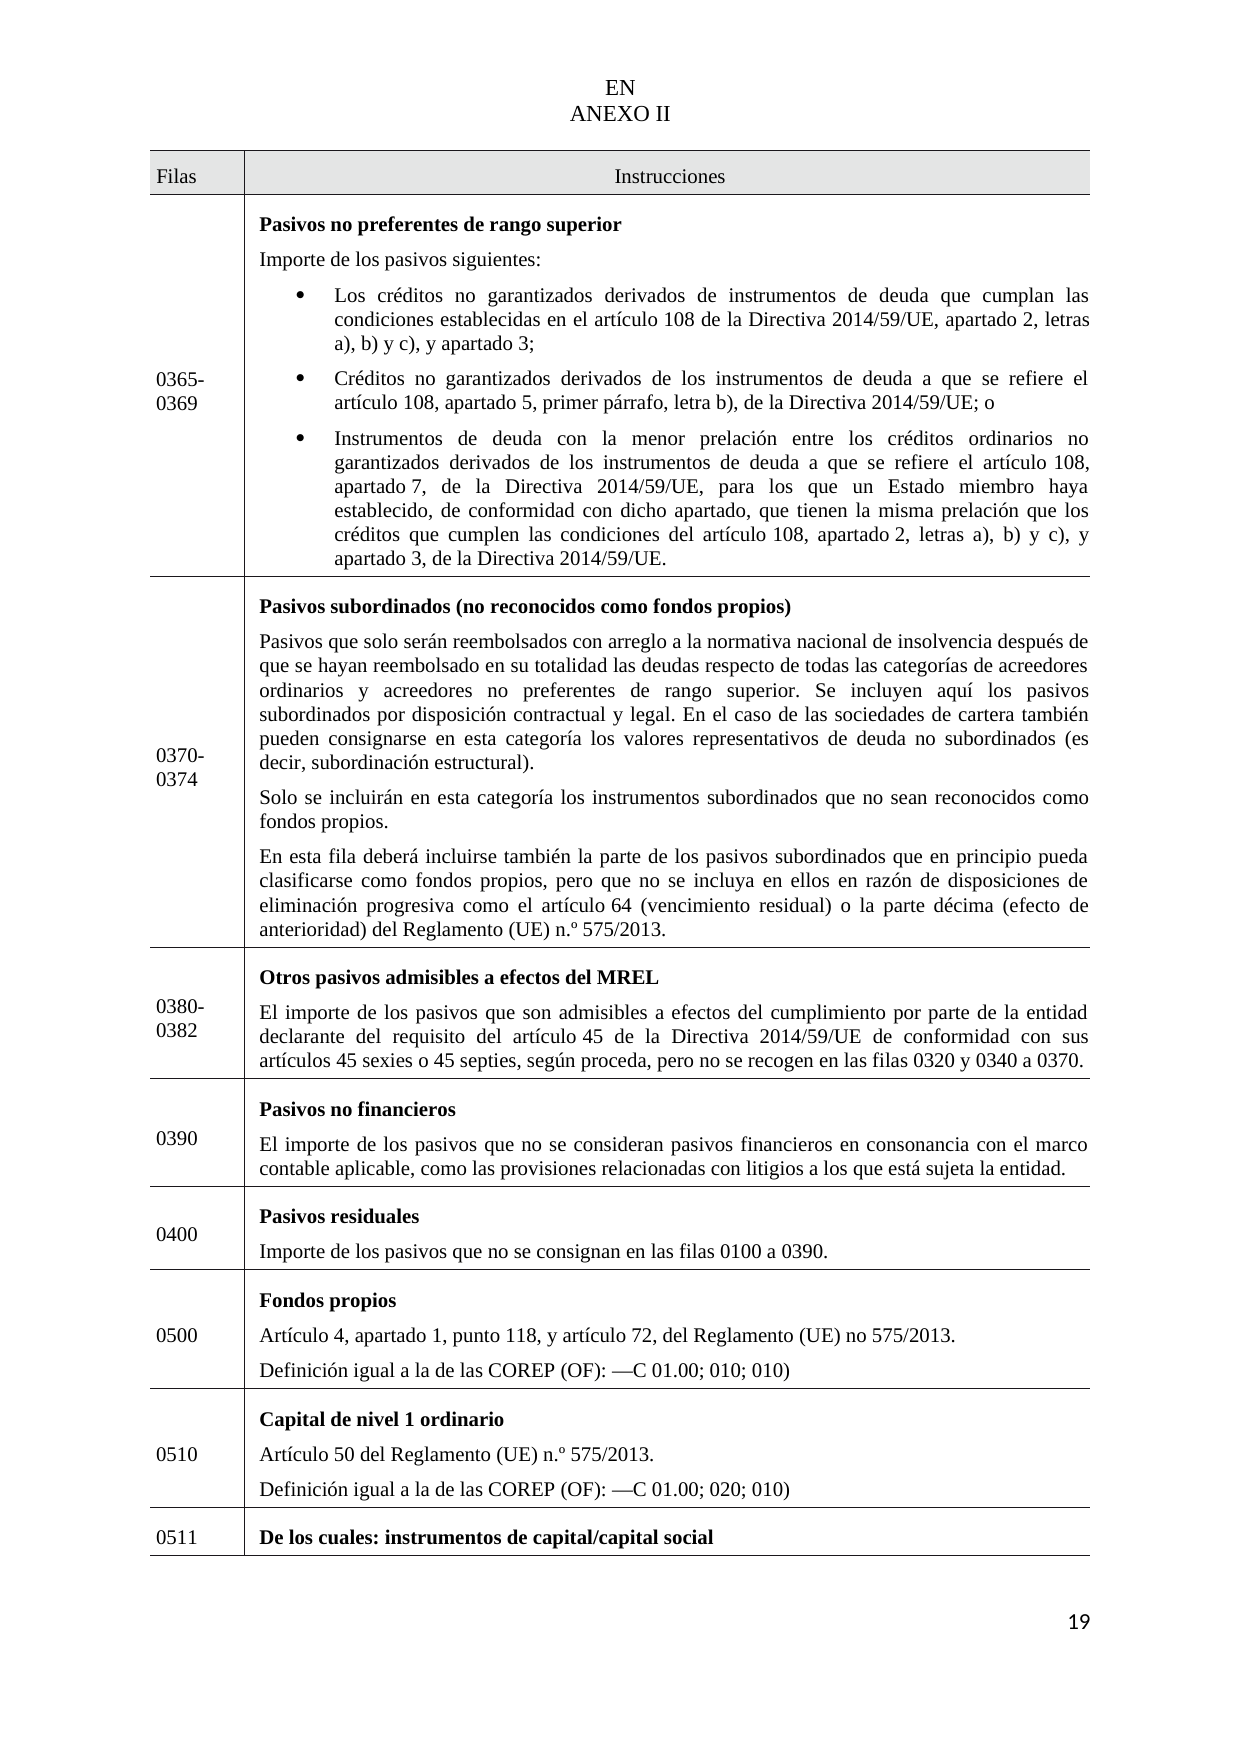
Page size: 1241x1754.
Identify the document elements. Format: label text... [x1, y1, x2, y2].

table_cell 0400 [150, 1187, 244, 1269]
table_cell Otros pasivos admisibles a efectos del MREL El importe de los pasivos que son admisibles a efectos del cumplimiento por parte de la entidad declarante del requisito del artículo 45 de la Directiva 2014/59/UE de conformidad con sus artículos 45 sexies o 45 septies, según proceda, pero no se recogen en las filas 0320 y 0340 a 0370. [245, 948, 1090, 1078]
table_cell Pasivos residuales Importe de los pasivos que no se consignan en las filas 0100 a 0390. [245, 1187, 1090, 1269]
table_cell 0370-0374 [150, 577, 244, 947]
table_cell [245, 1508, 1090, 1555]
table_cell 0500 [150, 1270, 244, 1388]
table_cell 0380-0382 [150, 948, 244, 1078]
table_cell 0511 [150, 1508, 244, 1555]
table_cell Pasivos no financieros El importe de los pasivos que no se consideran pasivos financieros en consonancia con el marco contable aplicable, como las provisiones relacionadas con litigios a los que está sujeta la entidad. [245, 1079, 1090, 1186]
table_cell Pasivos subordinados (no reconocidos como fondos propios) Pasivos que solo serán reembolsados con arreglo a la normativa nacional de insolvencia después de que se hayan reembolsado en su totalidad las deudas respecto de todas las categorías de acreedores ordinarios y acreedores no preferentes de rango superior. Se incluyen aquí los pasivos subordinados por disposición contractual y legal. En el caso de las sociedades de cartera también pueden consignarse en esta categoría los valores representativos de deuda no subordinados (es decir, subordinación estructural). Solo se incluirán en esta categoría los instrumentos subordinados que no sean reconocidos como fondos propios. En esta fila deberá incluirse también la parte de los pasivos subordinados que en principio pueda clasificarse como fondos propios, pero que no se incluya en ellos en razón de disposiciones de eliminación progresiva como el artículo 64 (vencimiento residual) o la parte décima (efecto de anterioridad) del Reglamento (UE) n.º 575/2013. [245, 577, 1090, 947]
table_cell 0390 [150, 1079, 244, 1186]
table_cell Fondos propios Artículo 4, apartado 1, punto 118, y artículo 72, del Reglamento (UE) no 575/2013. Definición igual a la de las COREP (OF): —C 01.00; 010; 010) [245, 1270, 1090, 1388]
table_header Filas [150, 151, 244, 194]
table_header Instrucciones [245, 151, 1090, 194]
table_cell 0510 [150, 1389, 244, 1507]
table_cell Capital de nivel 1 ordinario Artículo 50 del Reglamento (UE) n.º 575/2013. Definición igual a la de las COREP (OF): —C 01.00; 020; 010) [245, 1389, 1090, 1507]
table_cell Pasivos no preferentes de rango superior Importe de los pasivos siguientes: Los créditos no garantizados derivados de instrumentos de deuda que cumplan las condiciones establecidas en el artículo 108 de la Directiva 2014/59/UE, apartado 2, letras a), b) y c), y apartado 3; Créditos no garantizados derivados de los instrumentos de deuda a que se refiere el artículo 108, apartado 5, primer párrafo, letra b), de la Directiva 2014/59/UE; o Instrumentos de deuda con la menor prelación entre los créditos ordinarios no garantizados derivados de los instrumentos de deuda a que se refiere el artículo 108, apartado 7, de la Directiva 2014/59/UE, para los que un Estado miembro haya establecido, de conformidad con dicho apartado, que tienen la misma prelación que los créditos que cumplen las condiciones del artículo 108, apartado 2, letras a), b) y c), y apartado 3, de la Directiva 2014/59/UE. [245, 195, 1090, 576]
table_cell 0365-0369 [150, 195, 244, 576]
